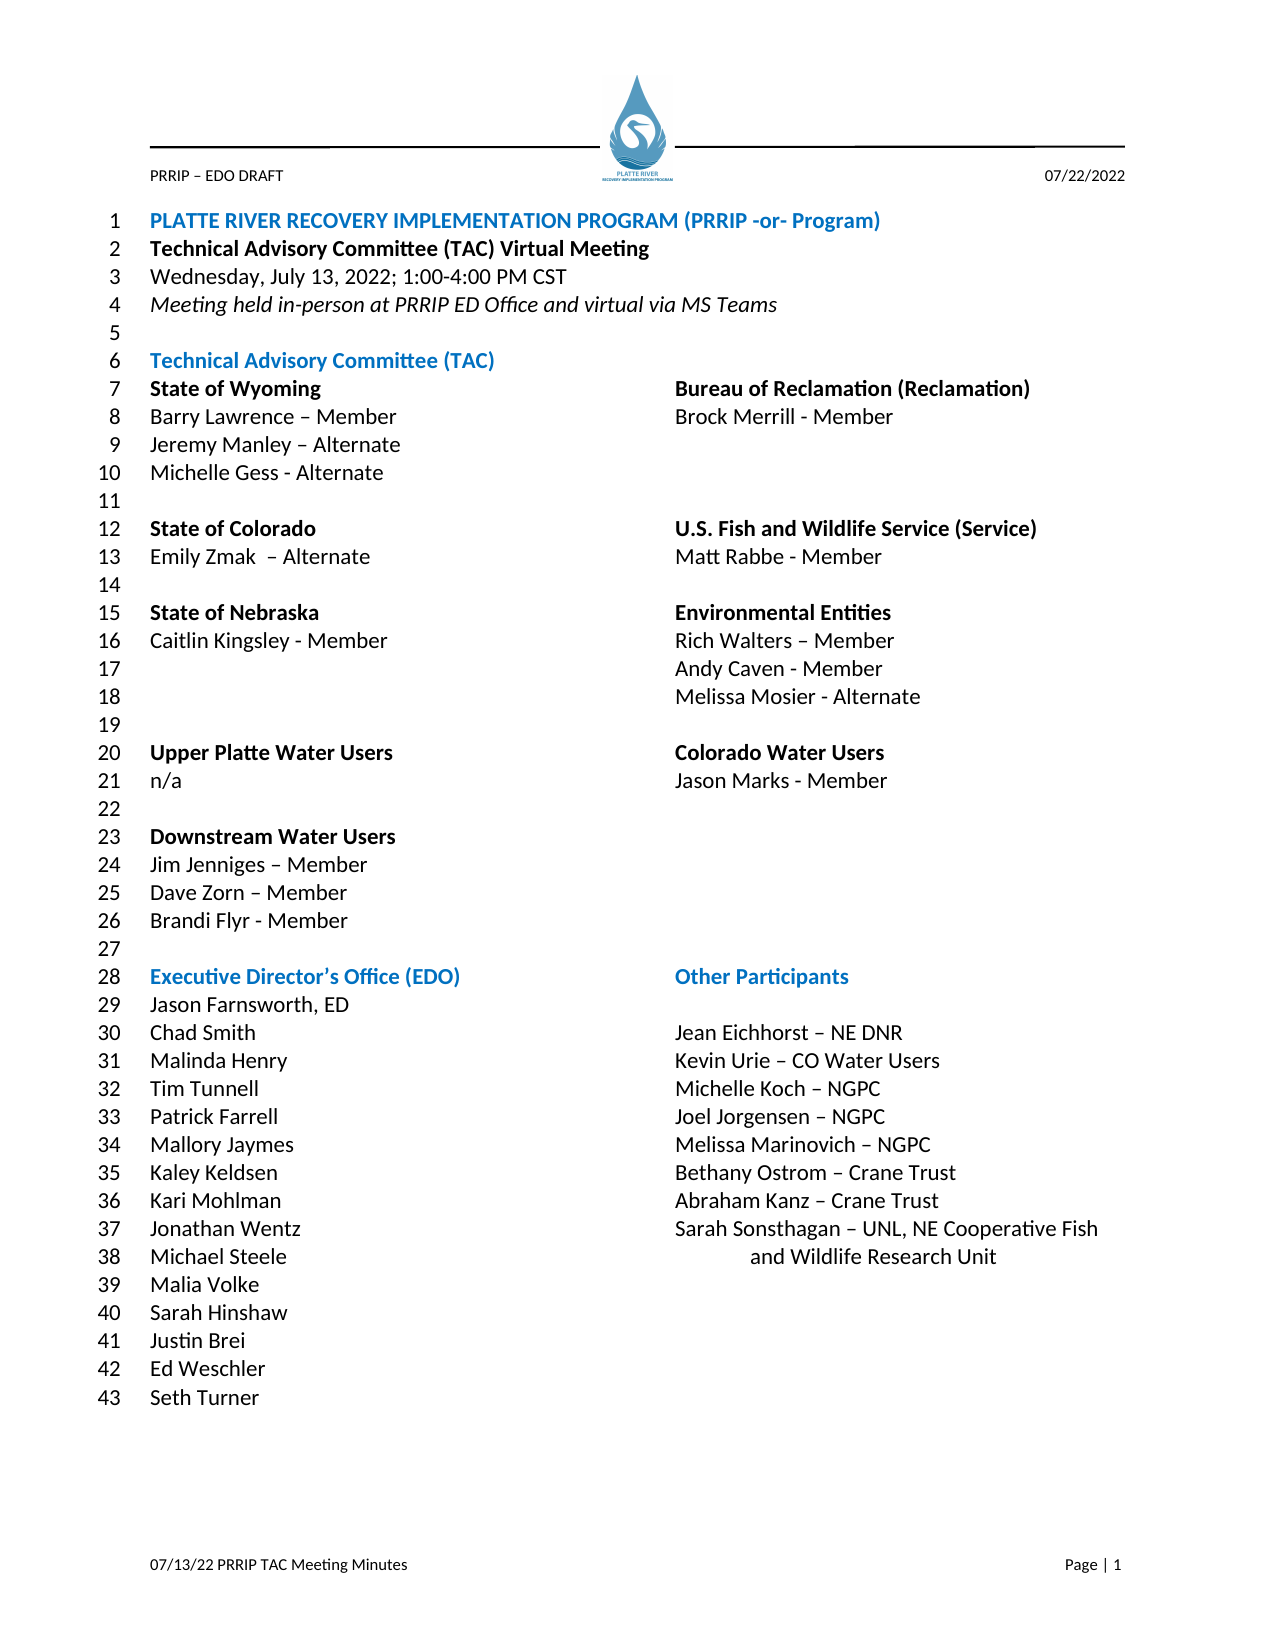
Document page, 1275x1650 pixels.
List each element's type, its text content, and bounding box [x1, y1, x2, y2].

text State of Colorado U.S. Fish and Wildlife Service (Service) [150, 514, 1125, 542]
picture [602, 75, 673, 182]
text Malinda Henry Kevin Urie – CO Water Users [150, 1046, 1125, 1074]
text Jason Farnsworth, ED [150, 990, 1125, 1018]
text Seth Turner [150, 1383, 1125, 1411]
text Technical Advisory Committee (TAC) Virtual Meeting [150, 234, 1125, 262]
text n/a Jason Marks - Member [150, 766, 1125, 794]
text Jeremy Manley – Alternate [150, 430, 1125, 458]
text Melissa Mosier - Alternate [150, 682, 1125, 710]
text Sarah Hinshaw [150, 1298, 1125, 1327]
text Malia Volke [150, 1271, 1125, 1298]
text Technical Advisory Committee (TAC) [150, 346, 1125, 374]
text Jim Jenniges – Member [150, 850, 1125, 878]
text Mallory Jaymes Melissa Marinovich – NGPC [150, 1130, 1125, 1158]
text Executive Director’s Office (EDO) Other Participants [150, 962, 1125, 990]
text Patrick Farrell Joel Jorgensen – NGPC [150, 1102, 1125, 1130]
text State of Nebraska Environmental Entities [150, 598, 1125, 626]
text Wednesday, July 13, 2022; 1:00-4:00 PM CST [150, 262, 1125, 290]
text Michelle Gess - Alternate [150, 458, 1125, 486]
text Jonathan Wentz Sarah Sonsthagan – UNL, NE Cooperative Fish [150, 1214, 1125, 1242]
text Brandi Flyr - Member [150, 906, 1125, 934]
text Tim Tunnell Michelle Koch – NGPC [150, 1074, 1125, 1102]
text Dave Zorn – Member [150, 878, 1125, 906]
text Caitlin Kingsley - Member Rich Walters – Member [150, 626, 1125, 654]
text Upper Platte Water Users Colorado Water Users [150, 738, 1125, 766]
text Kari Mohlman Abraham Kanz – Crane Trust [150, 1186, 1125, 1214]
text Chad Smith Jean Eichhorst – NE DNR [150, 1018, 1125, 1046]
text Kaley Keldsen Bethany Ostrom – Crane Trust [150, 1158, 1125, 1186]
text Justin Brei [150, 1327, 1125, 1354]
text Michael Steele and Wildlife Research Unit [150, 1242, 1125, 1271]
text Andy Caven - Member [150, 654, 1125, 682]
text Downstream Water Users [150, 822, 1125, 850]
text State of Wyoming Bureau of Reclamation (Reclamation) [150, 374, 1125, 402]
text Meeting held in-person at PRRIP ED Office and virtual via MS Teams [150, 290, 1125, 318]
text PLATTE RIVER RECOVERY IMPLEMENTATION PROGRAM (PRRIP -or- Program) [150, 206, 1125, 234]
text Barry Lawrence – Member Brock Merrill - Member [150, 402, 1125, 430]
text Emily Zmak – Alternate Matt Rabbe - Member [150, 542, 1125, 570]
text Ed Weschler [150, 1354, 1125, 1383]
